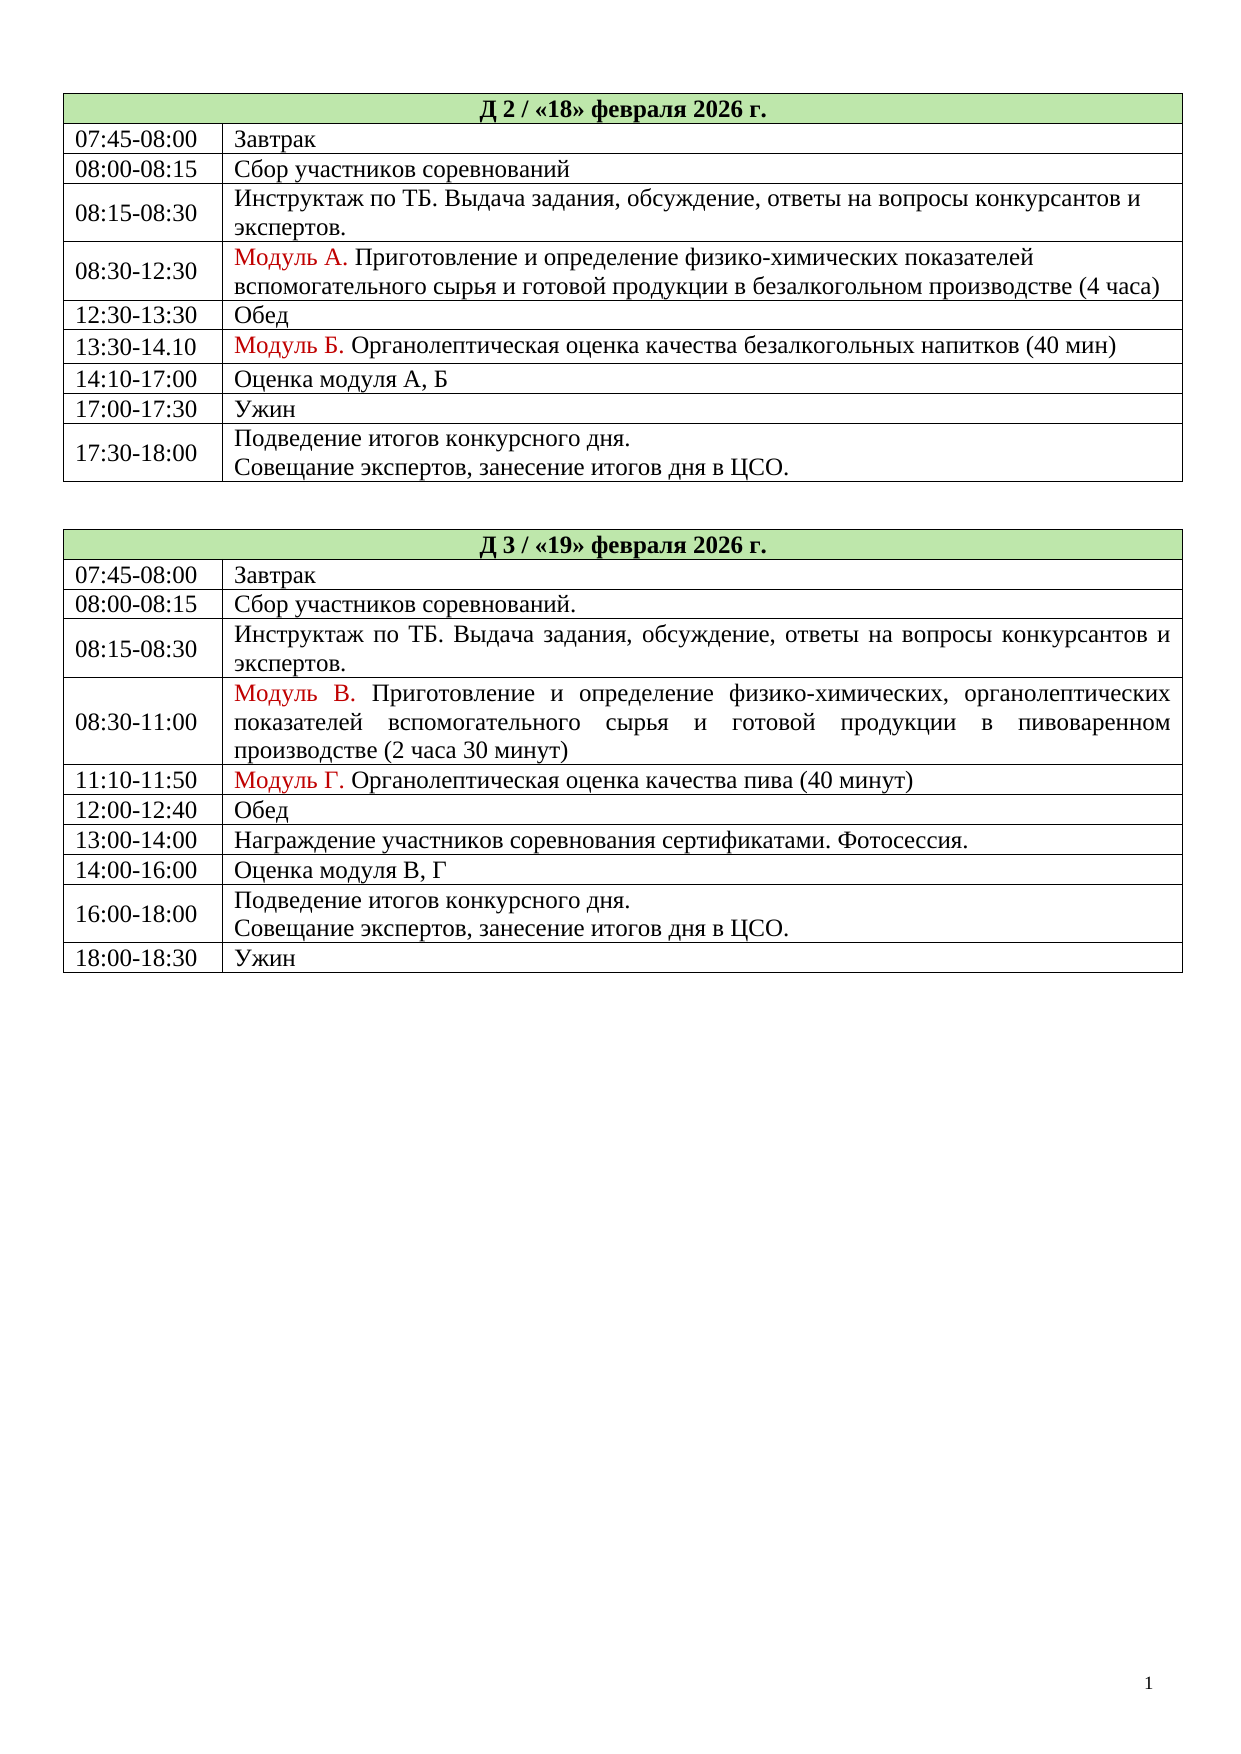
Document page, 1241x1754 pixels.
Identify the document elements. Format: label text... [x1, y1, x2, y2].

table_cell 07:45-08:00 [64, 560, 222, 588]
table_cell Завтрак [223, 560, 1182, 588]
table_header Д 3 / «19» февраля 2026 г. [64, 530, 1182, 559]
table_cell Сбор участников соревнований. [223, 590, 1182, 618]
table_cell Инструктаж по ТБ. Выдача задания, обсуждение, ответы на вопросы конкурсантов и экспертов. [223, 619, 1182, 677]
table_cell 08:30-11:00 [64, 678, 222, 764]
table_header Д 2 / «18» февраля 2026 г. [64, 94, 1182, 123]
table_cell Модуль А. Приготовление и определение физико-химических показателей вспомогательного сырья и готовой продукции в безалкогольном производстве (4 часа) [223, 242, 1182, 299]
table_cell 17:30-18:00 [64, 424, 222, 481]
table_cell 13:00-14:00 [64, 825, 222, 854]
table_cell Модуль Г. Органолептическая оценка качества пива (40 минут) [223, 765, 1182, 794]
table_cell Модуль Б. Органолептическая оценка качества безалкогольных напитков (40 мин) [223, 330, 1182, 363]
table_cell Сбор участников соревнований [223, 154, 1182, 182]
table_cell Ужин [223, 394, 1182, 422]
table_cell Подведение итогов конкурсного дня. Совещание экспертов, занесение итогов дня в ЦСО. [223, 424, 1182, 481]
table_cell Завтрак [223, 124, 1182, 153]
table_cell 14:10-17:00 [64, 364, 222, 393]
table_cell 07:45-08:00 [64, 124, 222, 153]
table_cell 17:00-17:30 [64, 394, 222, 422]
table_cell 13:30-14.10 [64, 330, 222, 363]
table_cell 08:30-12:30 [64, 242, 222, 299]
table_cell Модуль В. Приготовление и определение физико-химических, органолептических показателей вспомогательного сырья и готовой продукции в пивоваренном производстве (2 часа 30 минут) [223, 678, 1182, 764]
table_cell Награждение участников соревнования сертификатами. Фотосессия. [223, 825, 1182, 854]
table_cell Ужин [223, 943, 1182, 972]
table_cell Оценка модуля В, Г [223, 855, 1182, 884]
table_cell Инструктаж по ТБ. Выдача задания, обсуждение, ответы на вопросы конкурсантов и экспертов. [223, 184, 1182, 241]
table_cell 08:00-08:15 [64, 590, 222, 618]
table_cell 08:15-08:30 [64, 184, 222, 241]
table_cell Подведение итогов конкурсного дня. Совещание экспертов, занесение итогов дня в ЦСО. [223, 885, 1182, 942]
table_cell 16:00-18:00 [64, 885, 222, 942]
table_cell 14:00-16:00 [64, 855, 222, 884]
table_cell Оценка модуля А, Б [223, 364, 1182, 393]
table_cell Обед [223, 301, 1182, 329]
table_cell 12:30-13:30 [64, 301, 222, 329]
table_cell Обед [223, 795, 1182, 824]
table_cell 08:15-08:30 [64, 619, 222, 677]
table_cell 18:00-18:30 [64, 943, 222, 972]
table_cell 11:10-11:50 [64, 765, 222, 794]
table_cell 08:00-08:15 [64, 154, 222, 182]
table_cell 12:00-12:40 [64, 795, 222, 824]
